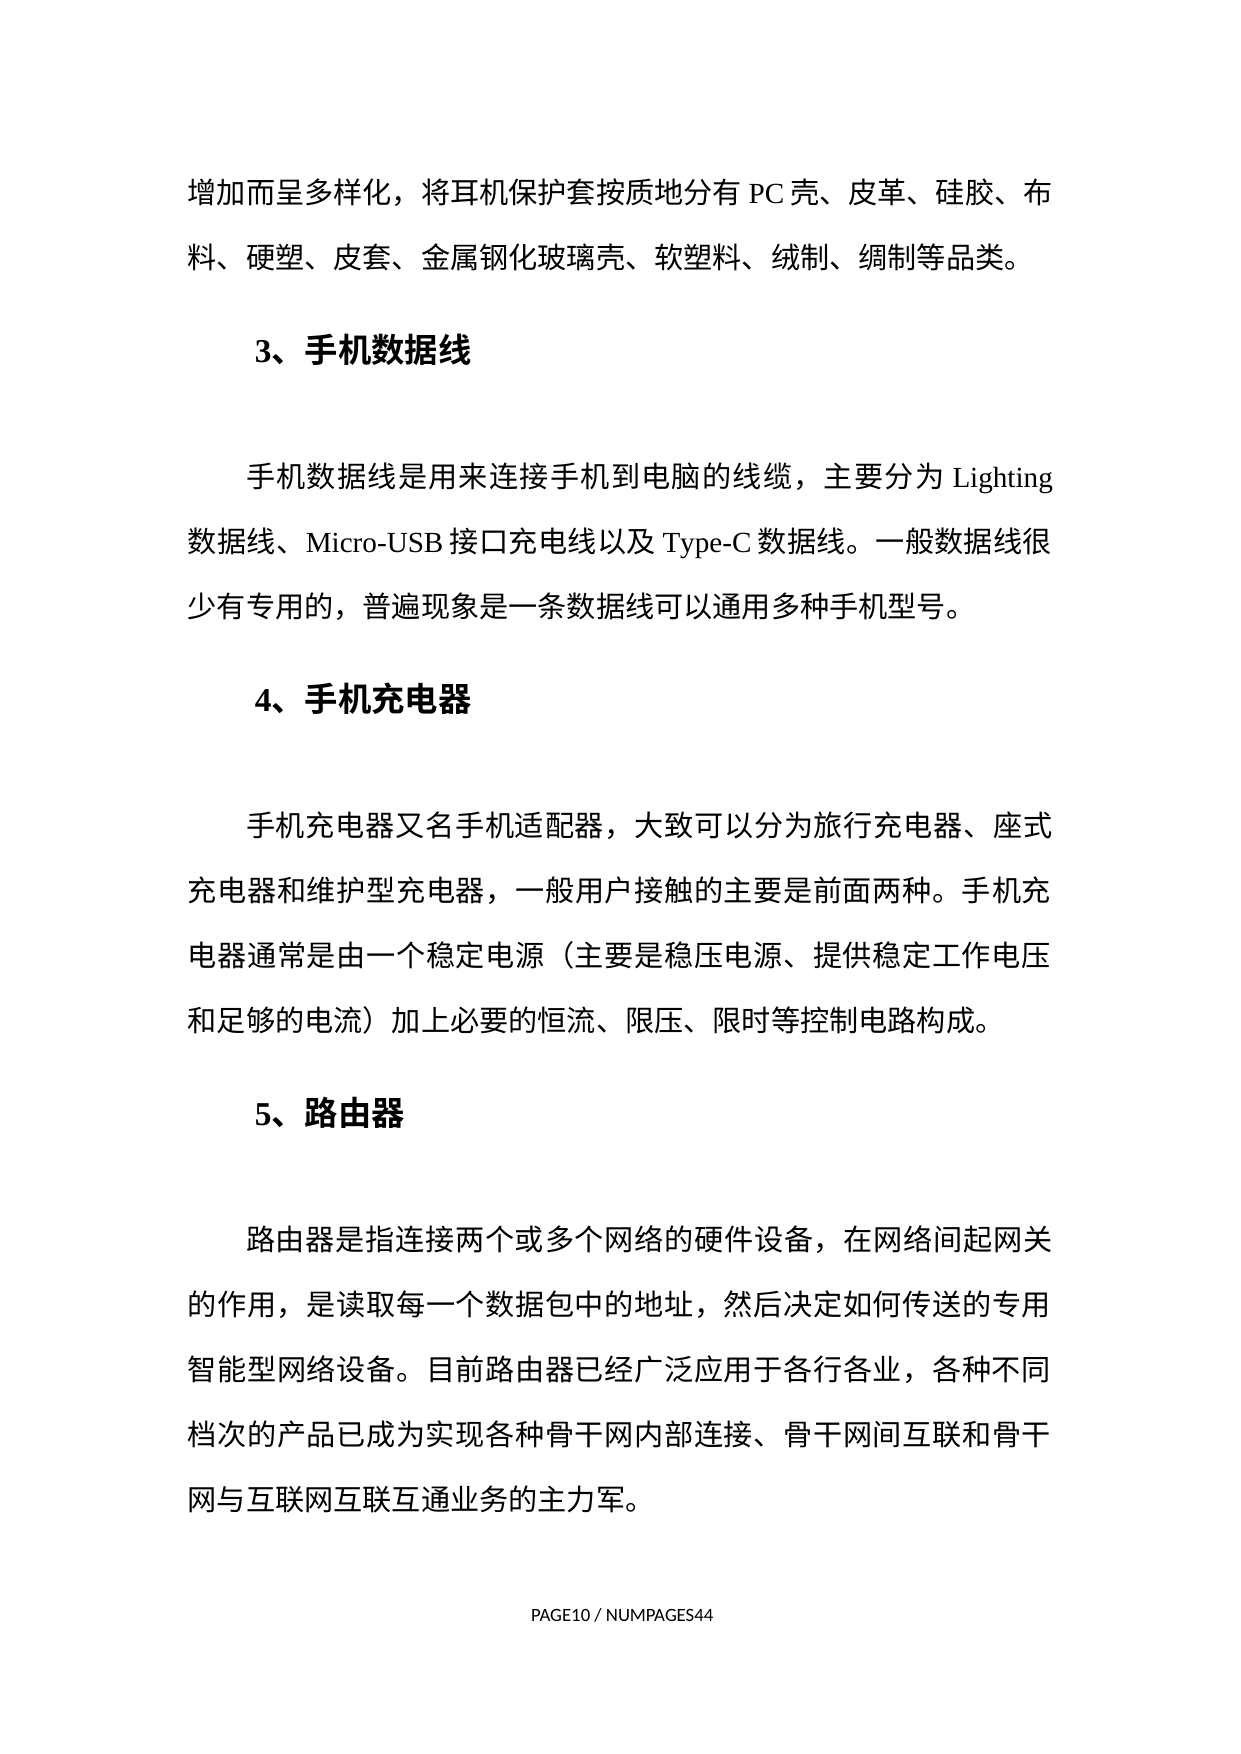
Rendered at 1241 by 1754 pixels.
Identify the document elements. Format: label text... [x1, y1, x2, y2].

text 路由器是指连接两个或多个网络的硬件设备，在网络间起网关的作用，是读取每一个数据包中的地址，然后决定如何传送的专用智能型网络设备。目前路由器已经广泛应用于各行各业，各种不同档次的产品已成为实现各种骨干网内部连接、骨干网间互联和骨干网与互联网互联互通业务的主力军。 [187, 1205, 1053, 1530]
text 手机数据线是用来连接手机到电脑的线缆，主要分为Lighting数据线、Micro-USB接口充电线以及Type-C数据线。一般数据线很少有专用的，普遍现象是一条数据线可以通用多种手机型号。 [187, 442, 1053, 637]
subtitle 路由器 [187, 1078, 1053, 1143]
subtitle 4、手机充电器 [187, 664, 1053, 729]
text 手机充电器又名手机适配器，大致可以分为旅行充电器、座式充电器和维护型充电器，一般用户接触的主要是前面两种。手机充电器通常是由一个稳定电源（主要是稳压电源、提供稳定工作电压和足够的电流）加上必要的恒流、限压、限时等控制电路构成。 [187, 791, 1053, 1051]
subtitle 3、手机数据线 [187, 316, 1053, 381]
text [187, 158, 1053, 288]
